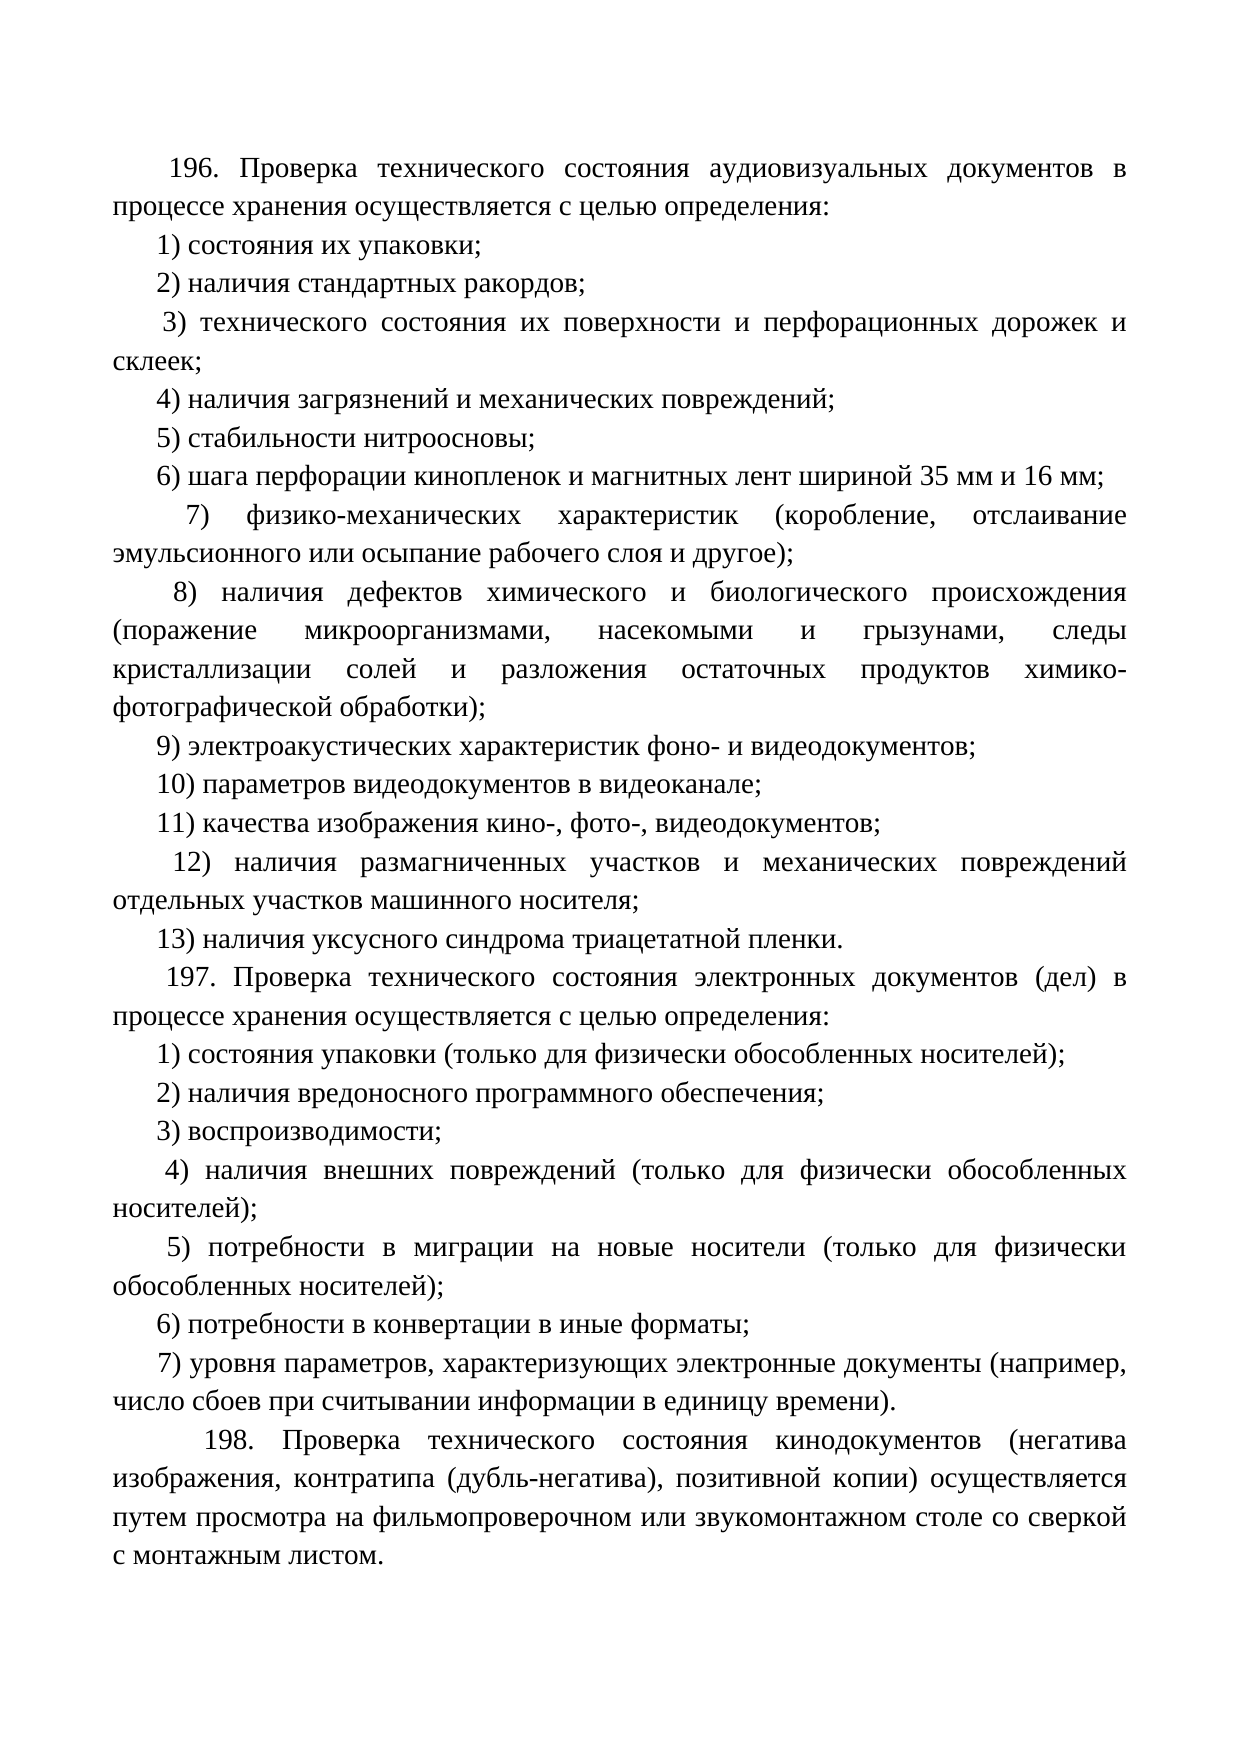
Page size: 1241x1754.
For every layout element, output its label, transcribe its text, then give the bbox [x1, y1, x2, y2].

text 8) наличия дефектов химического и биологического происхождения (поражение микроорганизмами, насекомыми и грызунами, следы кристаллизации солей и разложения остаточных продуктов химико-фотографической обработки); [112, 574, 1128, 723]
text 1) состояния упаковки (только для физически обособленных носителей); [112, 1036, 1128, 1070]
text 5) стабильности нитроосновы; [112, 420, 1128, 453]
text 196. Проверка технического состояния аудиовизуальных документов в процессе хранения осуществляется с целью определения: [112, 150, 1128, 222]
text 4) наличия внешних повреждений (только для физически обособленных носителей); [112, 1152, 1128, 1224]
text 6) потребности в конвертации в иные форматы; [112, 1306, 1128, 1340]
text 3) технического состояния их поверхности и перфорационных дорожек и склеек; [112, 304, 1128, 376]
text 12) наличия размагниченных участков и механических повреждений отдельных участков машинного носителя; [112, 844, 1128, 916]
text 2) наличия вредоносного программного обеспечения; [112, 1075, 1128, 1108]
text 2) наличия стандартных ракордов; [112, 266, 1128, 299]
text 1) состояния их упаковки; [112, 227, 1128, 261]
text 197. Проверка технического состояния электронных документов (дел) в процессе хранения осуществляется с целью определения: [112, 959, 1128, 1031]
text 7) уровня параметров, характеризующих электронные документы (например, число сбоев при считывании информации в единицу времени). [112, 1345, 1128, 1417]
text 11) качества изображения кино-, фото-, видеодокументов; [112, 805, 1128, 839]
text 7) физико-механических характеристик (коробление, отслаивание эмульсионного или осыпание рабочего слоя и другое); [112, 497, 1128, 569]
text 3) воспроизводимости; [112, 1113, 1128, 1147]
text 9) электроакустических характеристик фоно- и видеодокументов; [112, 728, 1128, 762]
text 6) шага перфорации кинопленок и магнитных лент шириной 35 мм и 16 мм; [112, 458, 1128, 492]
text 4) наличия загрязнений и механических повреждений; [112, 381, 1128, 415]
text 13) наличия уксусного синдрома триацетатной пленки. [112, 921, 1128, 954]
text 198. Проверка технического состояния кинодокументов (негатива изображения, контратипа (дубль-негатива), позитивной копии) осуществляется путем просмотра на фильмопроверочном или звукомонтажном столе со сверкой с монтажным листом. [112, 1422, 1128, 1571]
text 10) параметров видеодокументов в видеоканале; [112, 767, 1128, 800]
text 5) потребности в миграции на новые носители (только для физически обособленных носителей); [112, 1229, 1128, 1301]
